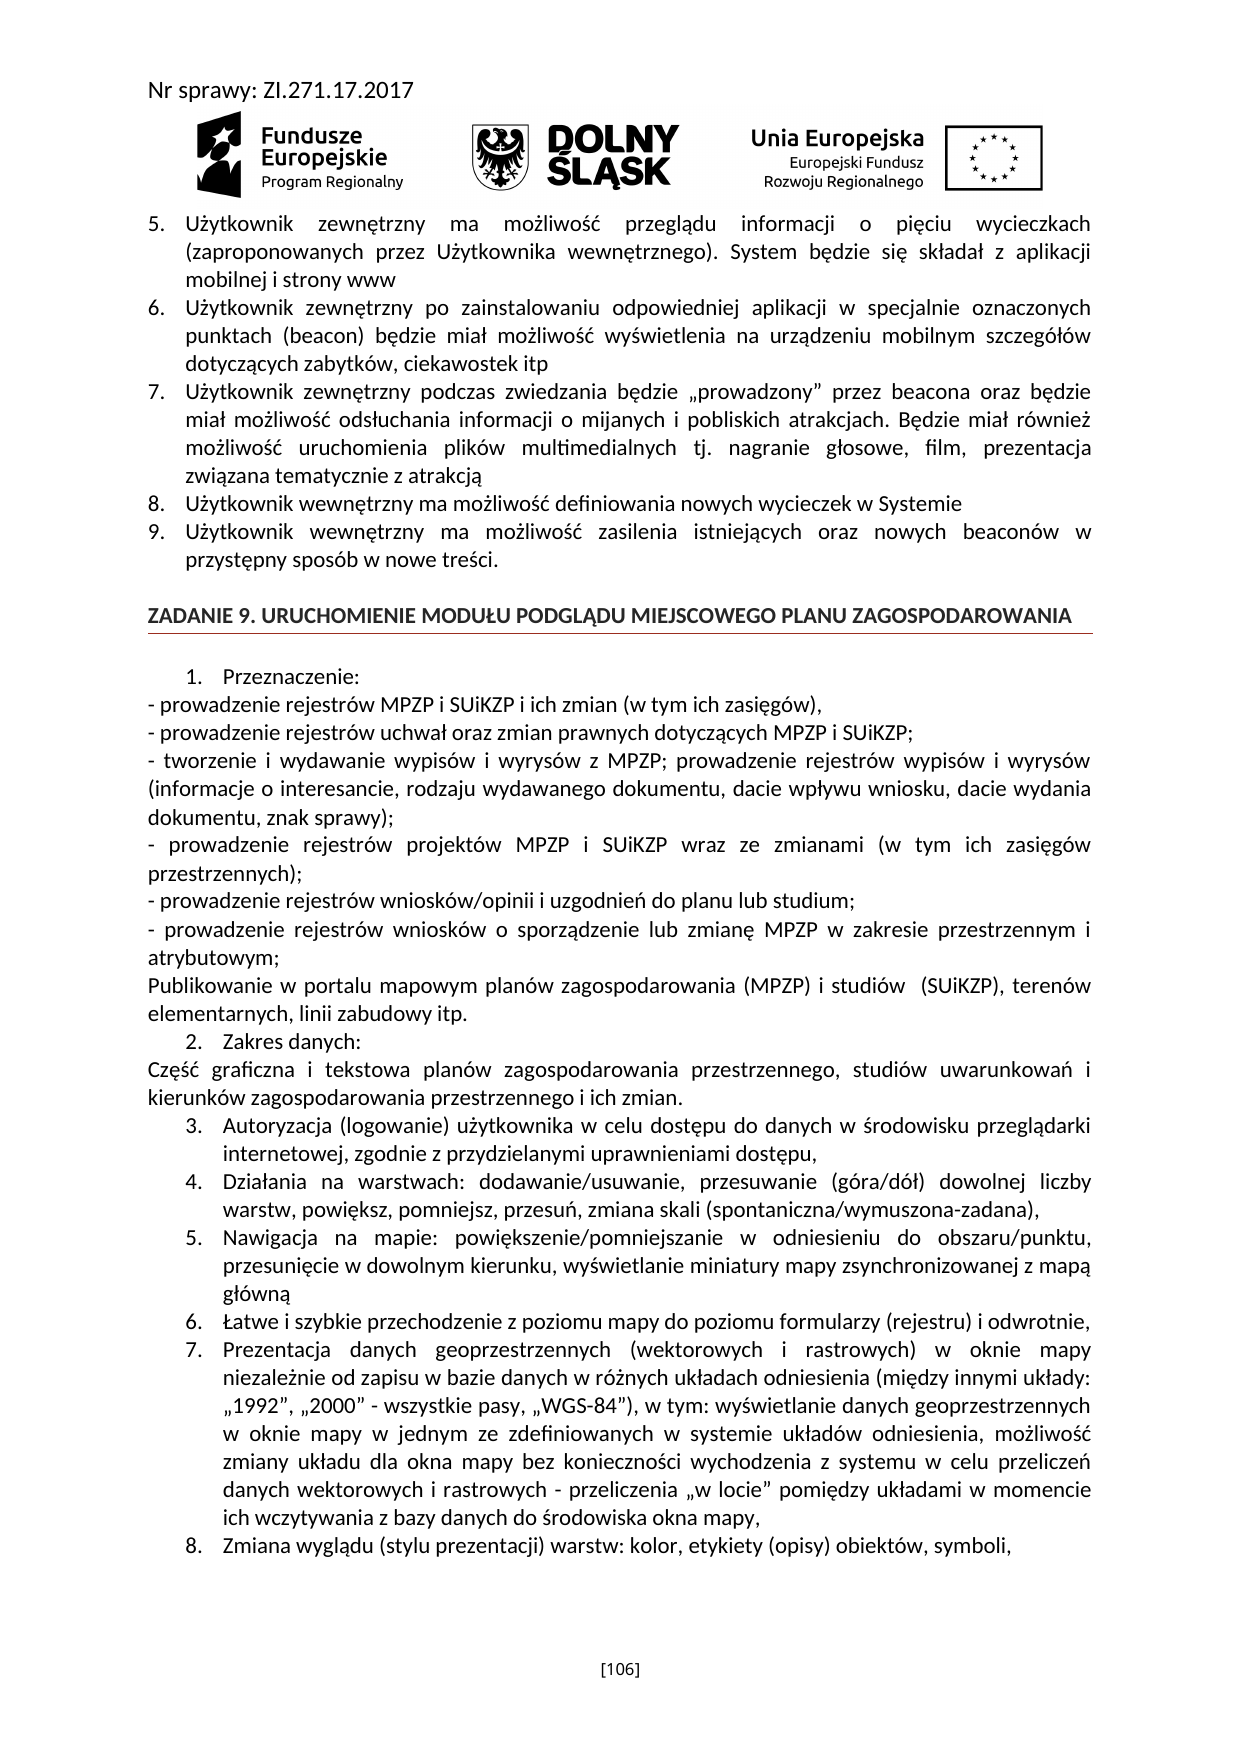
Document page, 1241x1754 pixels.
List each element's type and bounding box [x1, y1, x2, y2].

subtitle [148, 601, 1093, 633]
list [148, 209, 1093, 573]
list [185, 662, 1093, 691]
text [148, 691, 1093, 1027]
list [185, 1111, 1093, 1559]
picture [197, 104, 1043, 209]
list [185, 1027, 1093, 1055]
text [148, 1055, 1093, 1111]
